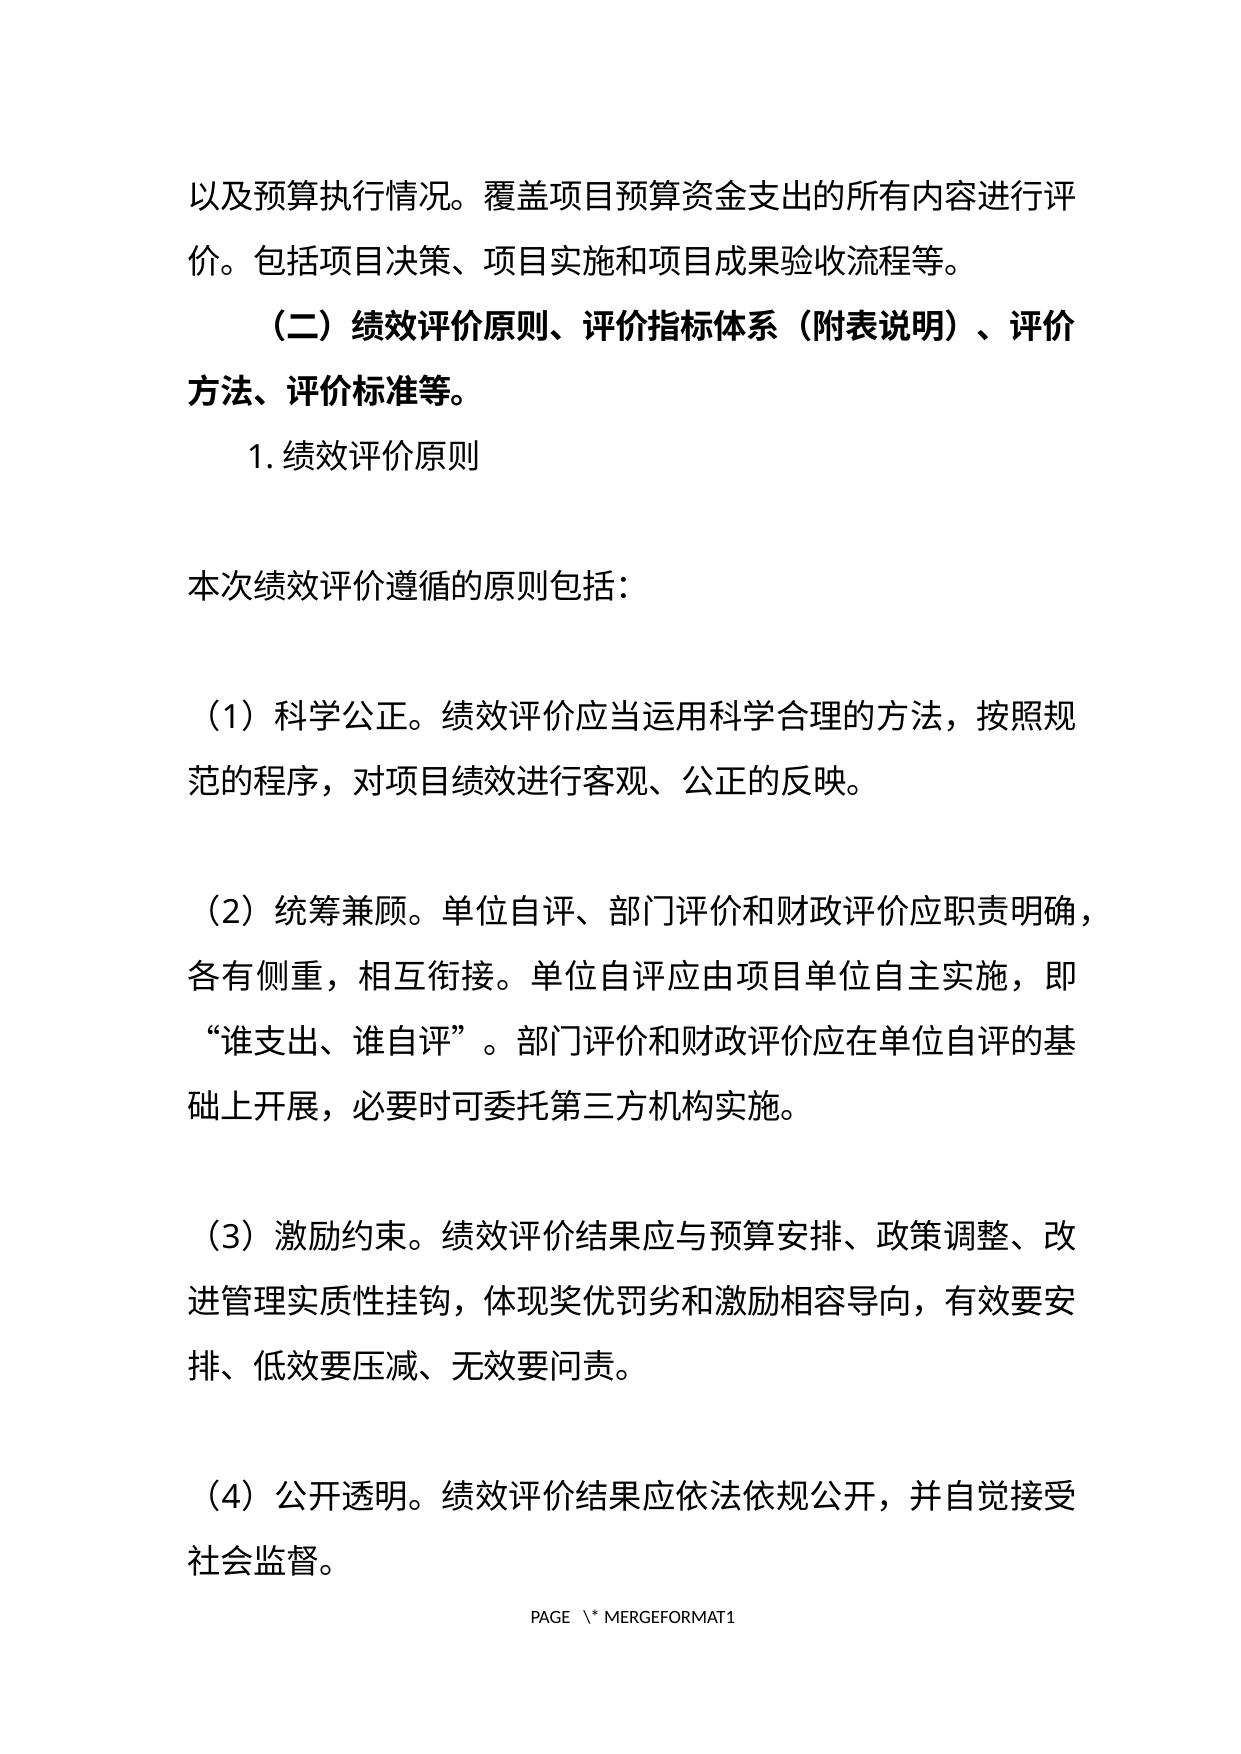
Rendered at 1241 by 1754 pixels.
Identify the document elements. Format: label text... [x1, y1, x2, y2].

text （二）绩效评价原则、评价指标体系（附表说明）、评价方法、评价标准等。 [187, 292, 1078, 422]
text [187, 162, 1078, 292]
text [187, 422, 1078, 1592]
